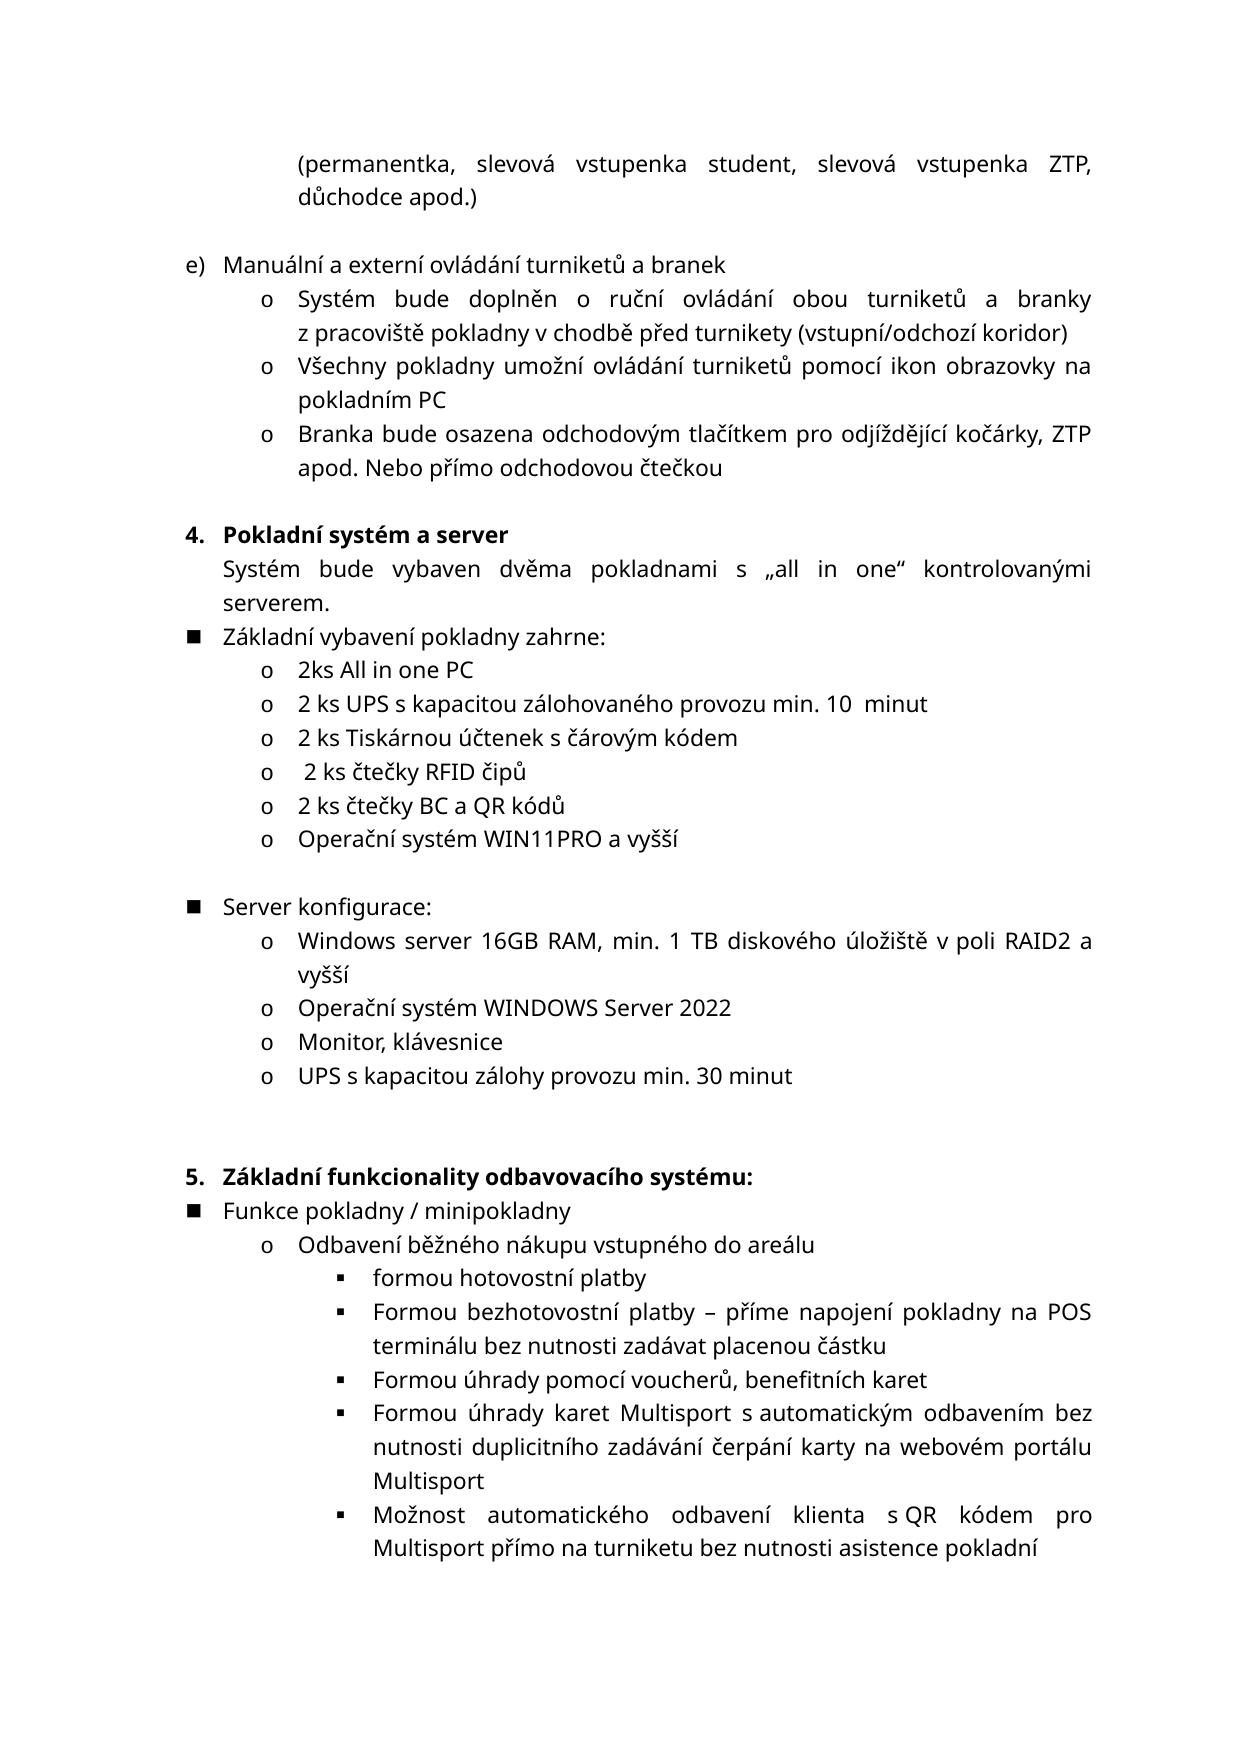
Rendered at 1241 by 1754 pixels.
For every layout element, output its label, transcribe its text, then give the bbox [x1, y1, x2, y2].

list Systém bude vybaven dvěma pokladnami s „all in one“ kontrolovanými serverem. [223, 553, 1093, 618]
list Možnost automatického odbavení klienta s QR kódem pro Multisport přímo na turniketu bez nutnosti asistence pokladní [335, 1499, 1093, 1564]
list Všechny pokladny umožní ovládání turniketů pomocí ikon obrazovky na pokladním PC [260, 350, 1093, 415]
list 2 ks čtečky RFID čipů [260, 756, 1093, 787]
list Formou bezhotovostní platby – příme napojení pokladny na POS terminálu bez nutnosti zadávat placenou částku [335, 1296, 1093, 1361]
list Monitor, klávesnice [260, 1026, 1093, 1058]
list UPS s kapacitou zálohy provozu min. 30 minut [260, 1060, 1093, 1091]
list Odbavení běžného nákupu vstupného do areálu [260, 1228, 1093, 1260]
list Formou úhrady pomocí voucherů, benefitních karet [335, 1364, 1093, 1395]
list Systém bude doplněn o ruční ovládání obou turniketů a branky z pracoviště pokladny v chodbě před turnikety (vstupní/odchozí koridor) [260, 283, 1093, 348]
list Server konfigurace: [185, 891, 1093, 922]
list Operační systém WINDOWS Server 2022 [260, 992, 1093, 1024]
list Základní vybavení pokladny zahrne: [185, 620, 1093, 652]
list Pokladní systém a server [185, 519, 1093, 550]
list 2ks All in one PC [260, 654, 1093, 686]
list Základní funkcionality odbavovacího systému: [185, 1161, 1093, 1192]
list formou hotovostní platby [335, 1262, 1093, 1294]
list 2 ks UPS s kapacitou zálohovaného provozu min. 10 minut [260, 688, 1093, 719]
list Windows server 16GB RAM, min. 1 TB diskového úložiště v poli RAID2 a vyšší [260, 925, 1093, 990]
list Funkce pokladny / minipokladny [185, 1195, 1093, 1226]
list Manuální a externí ovládání turniketů a branek [185, 249, 1093, 280]
list Branka bude osazena odchodovým tlačítkem pro odjíždějící kočárky, ZTP apod. Nebo přímo odchodovou čtečkou [260, 418, 1093, 483]
list 2 ks Tiskárnou účtenek s čárovým kódem [260, 722, 1093, 753]
list Operační systém WIN11PRO a vyšší [260, 823, 1093, 855]
list 2 ks čtečky BC a QR kódů [260, 789, 1093, 821]
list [260, 148, 1093, 213]
list Formou úhrady karet Multisport s automatickým odbavením bez nutnosti duplicitního zadávání čerpání karty na webovém portálu Multisport [335, 1397, 1093, 1496]
